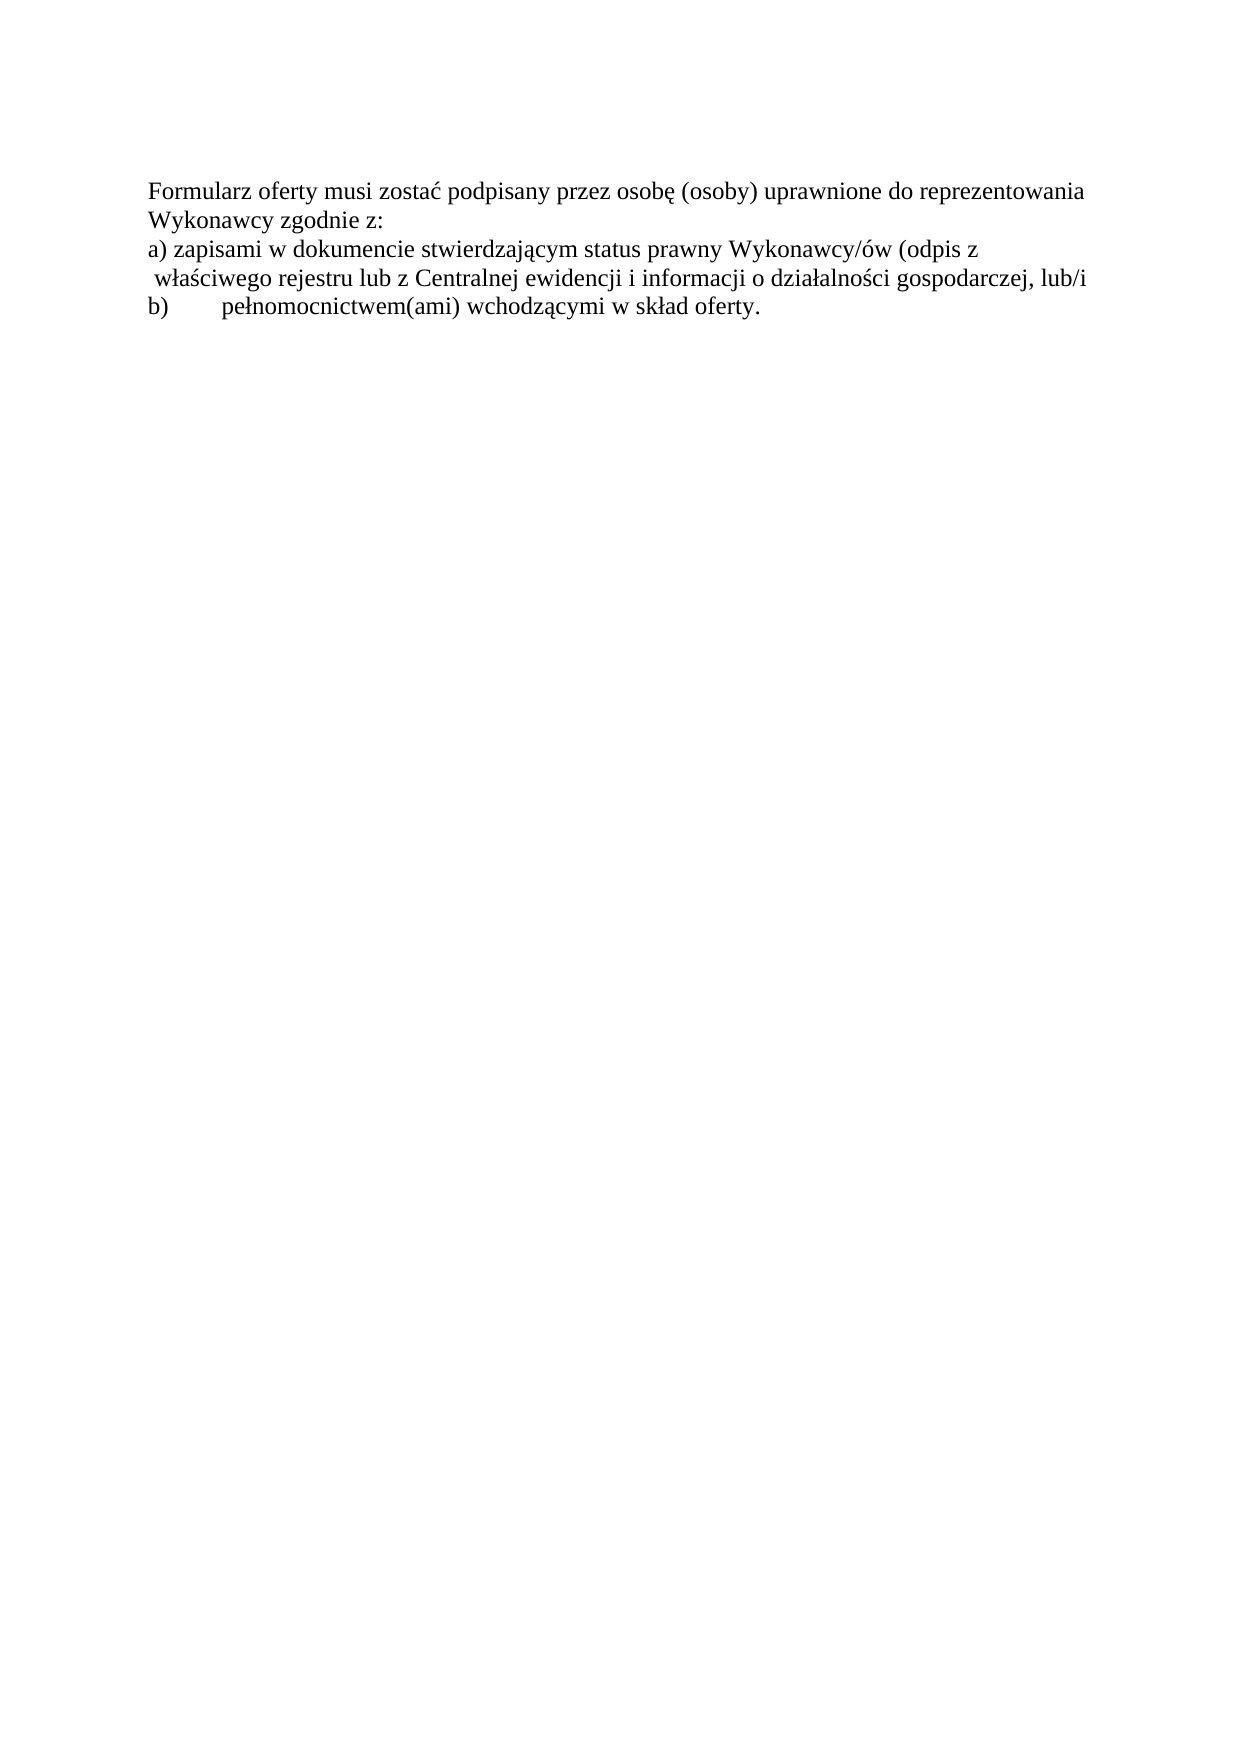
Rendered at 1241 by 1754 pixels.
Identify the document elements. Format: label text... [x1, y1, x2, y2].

text właściwego rejestru lub z Centralnej ewidencji i informacji o działalności gospodarczej, lub/i [148, 263, 1093, 291]
text Formularz oferty musi zostać podpisany przez osobę (osoby) uprawnione do reprezentowania Wykonawcy zgodnie z: [148, 176, 1093, 234]
text a) zapisami w dokumencie stwierdzającym status prawny Wykonawcy/ów (odpis z [148, 234, 1093, 263]
text b) pełnomocnictwem(ami) wchodzącymi w skład oferty. [148, 291, 1093, 320]
